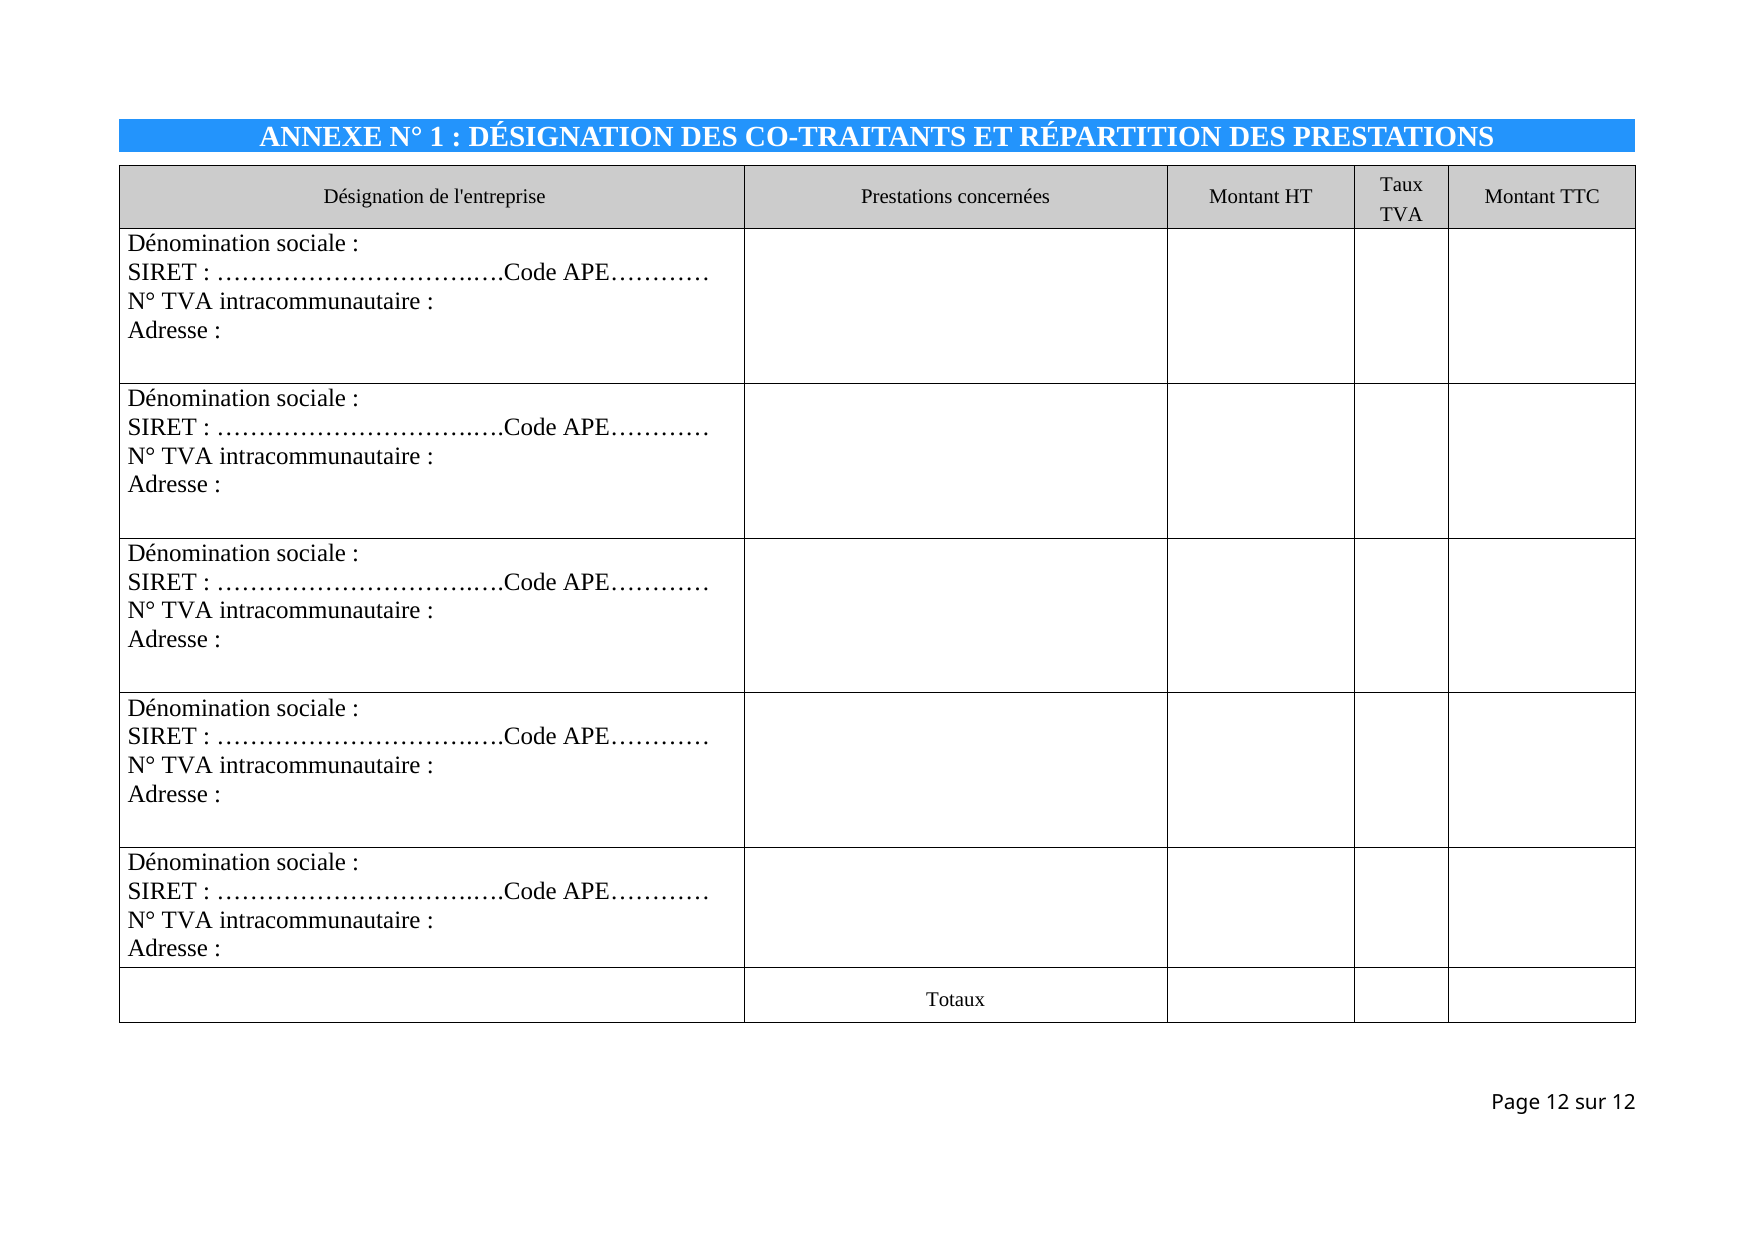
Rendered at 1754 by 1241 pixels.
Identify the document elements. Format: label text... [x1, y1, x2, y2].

table_cell [120, 968, 744, 1022]
table_cell [745, 848, 1167, 967]
table_cell [1168, 229, 1354, 383]
table_cell [1168, 848, 1354, 967]
table_cell [1449, 539, 1635, 692]
table_cell [1449, 384, 1635, 537]
table_header Désignation de l'entreprise [120, 166, 744, 228]
table_cell [745, 539, 1167, 692]
table_cell Dénomination sociale : SIRET : ………………………….….Code APE………… N° TVA intracommunautaire : Adresse : [120, 693, 744, 847]
table_cell Dénomination sociale : SIRET : ………………………….….Code APE………… N° TVA intracommunautaire : Adresse : [120, 229, 744, 383]
table_cell [1355, 693, 1448, 847]
subtitle ANNEXE N° 1 : DÉSIGNATION DES CO-TRAITANTS ET RÉPARTITION DES PRESTATIONS [119, 119, 1635, 152]
table_cell [1449, 968, 1635, 1022]
table_cell [1449, 229, 1635, 383]
table_cell [745, 384, 1167, 537]
table_cell Dénomination sociale : SIRET : ………………………….….Code APE………… N° TVA intracommunautaire : Adresse : [120, 848, 744, 967]
table_header Montant TTC [1449, 166, 1635, 228]
table_cell [1168, 693, 1354, 847]
table_cell Dénomination sociale : SIRET : ………………………….….Code APE………… N° TVA intracommunautaire : Adresse : [120, 384, 744, 537]
table_header Taux TVA [1355, 166, 1448, 228]
table_cell [1168, 384, 1354, 537]
table_header Montant HT [1168, 166, 1354, 228]
table_cell [1355, 848, 1448, 967]
table_cell [1355, 539, 1448, 692]
table_cell [1355, 968, 1448, 1022]
table_cell Dénomination sociale : SIRET : ………………………….….Code APE………… N° TVA intracommunautaire : Adresse : [120, 539, 744, 692]
table_cell [1168, 968, 1354, 1022]
table_cell [1355, 229, 1448, 383]
table_header Prestations concernées [745, 166, 1167, 228]
table_cell [745, 229, 1167, 383]
table_cell [1168, 539, 1354, 692]
table_cell [1449, 848, 1635, 967]
table_cell Totaux [745, 968, 1167, 1022]
table_cell [1355, 384, 1448, 537]
table_cell [1449, 693, 1635, 847]
table_cell [745, 693, 1167, 847]
